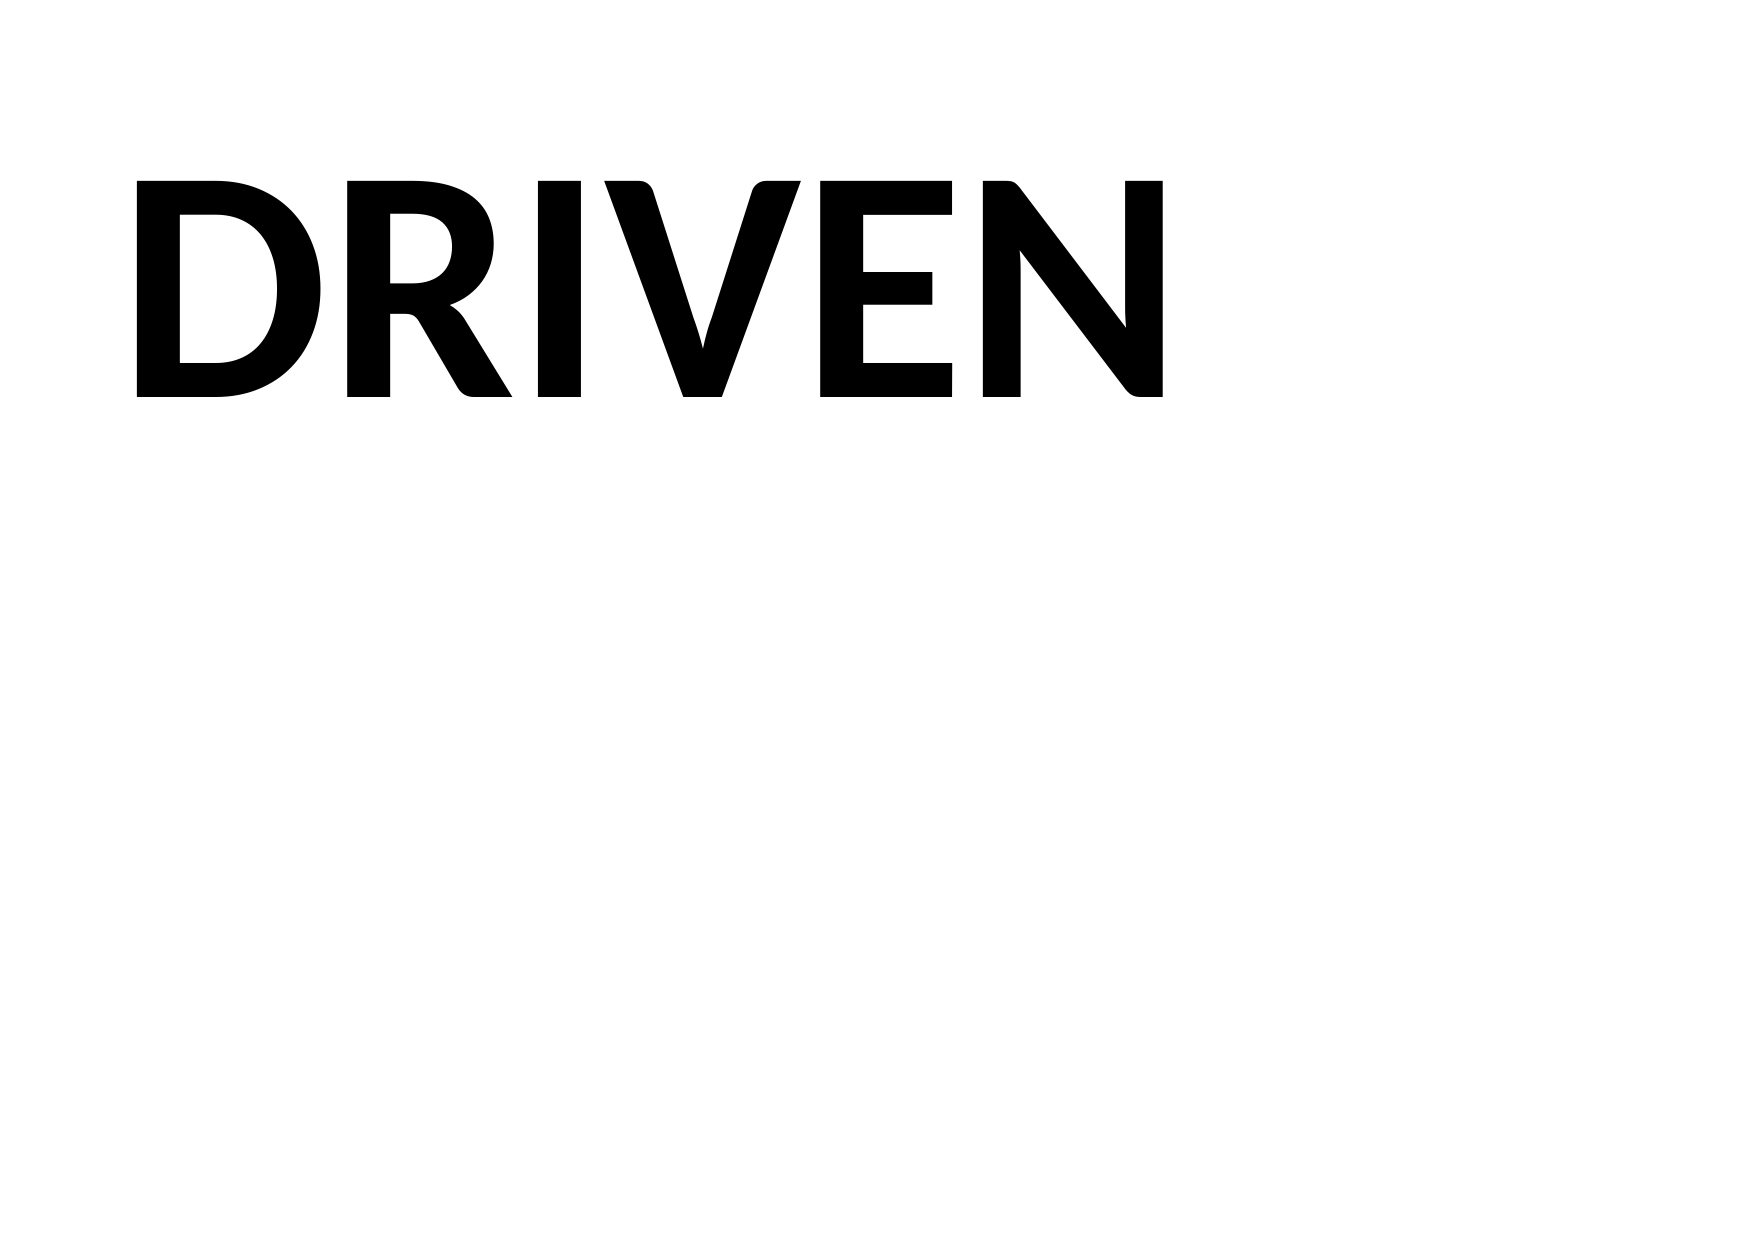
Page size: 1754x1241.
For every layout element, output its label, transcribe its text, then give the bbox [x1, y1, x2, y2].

text DRIVEN [118, 74, 1742, 481]
